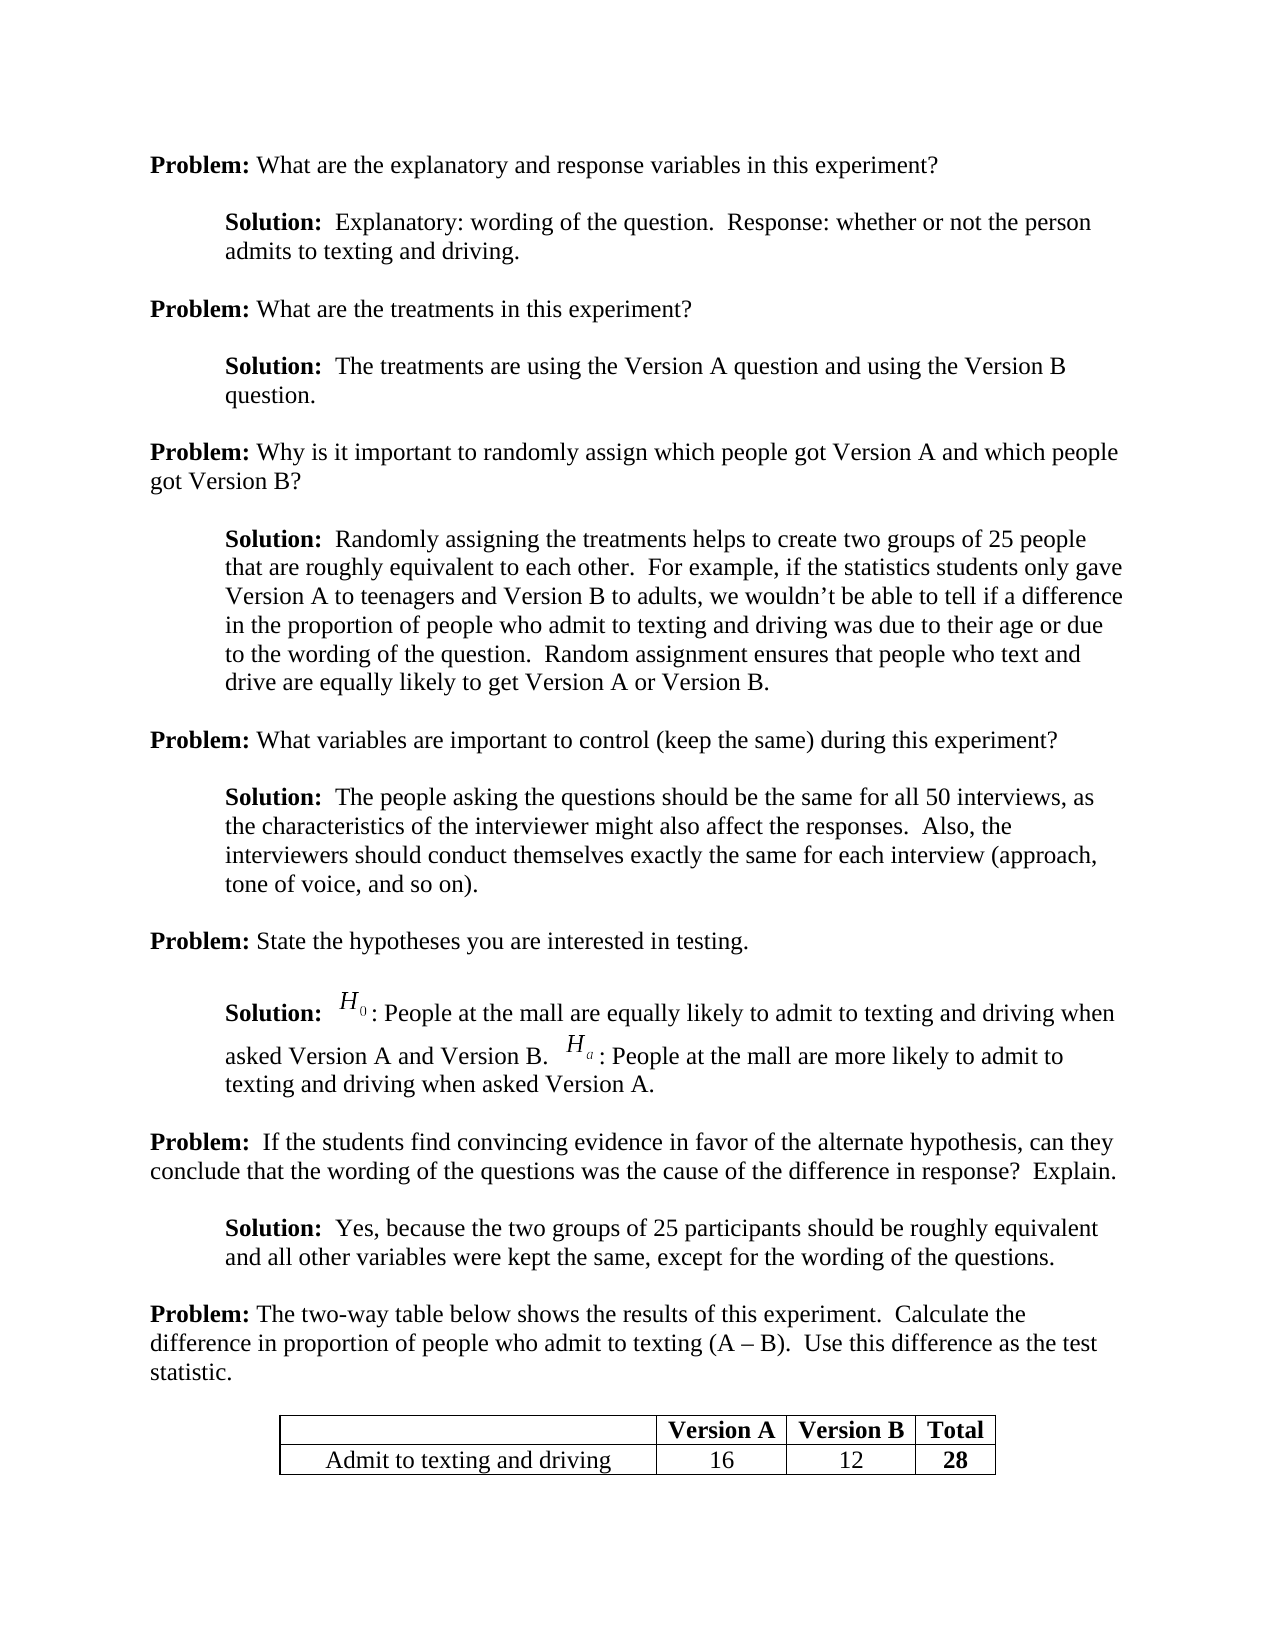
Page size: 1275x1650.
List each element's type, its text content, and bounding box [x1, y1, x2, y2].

text Solution: Explanatory: wording of the question. Response: whether or not the person admits to texting and driving. [225, 207, 1125, 265]
table_cell 16 [657, 1445, 786, 1474]
text Solution: The treatments are using the Version A question and using the Version B question. [225, 351, 1125, 409]
text Problem: If the students find convincing evidence in favor of the alternate hypothesis, can they conclude that the wording of the questions was the cause of the difference in response? Explain. [150, 1127, 1125, 1184]
table_cell 12 [787, 1445, 915, 1474]
text Solution: The people asking the questions should be the same for all 50 interviews, as the characteristics of the interviewer might also affect the responses. Also, the interviewers should conduct themselves exactly the same for each interview (approach, tone of voice, and so on). [225, 782, 1125, 897]
table_header Version A [657, 1416, 786, 1444]
text Problem: What variables are important to control (keep the same) during this experiment? [150, 725, 1125, 754]
text Problem: What are the explanatory and response variables in this experiment? [150, 150, 1125, 179]
table_header [281, 1416, 656, 1444]
text Solution: Yes, because the two groups of 25 participants should be roughly equivalent and all other variables were kept the same, except for the wording of the questions. [225, 1213, 1125, 1271]
text Problem: Why is it important to randomly assign which people got Version A and which people got Version B? [150, 437, 1125, 495]
table_header Total [916, 1416, 995, 1444]
text Problem: The two-way table below shows the results of this experiment. Calculate the difference in proportion of people who admit to texting (A – B). Use this difference as the test statistic. [150, 1299, 1125, 1386]
text Problem: State the hypotheses you are interested in testing. [150, 926, 1125, 955]
table_cell Admit to texting and driving [281, 1445, 656, 1474]
text Problem: What are the treatments in this experiment? [150, 294, 1125, 322]
table_header Version B [787, 1416, 915, 1444]
text Solution: : People at the mall are equally likely to admit to texting and driving when asked Version A and Version B. : People at the mall are more likely to admit to texting and driving when asked Version A. [225, 984, 1125, 1098]
table_cell 28 [916, 1445, 995, 1474]
text Solution: Randomly assigning the treatments helps to create two groups of 25 people that are roughly equivalent to each other. For example, if the statistics students only gave Version A to teenagers and Version B to adults, we wouldn’t be able to tell if a difference in the proportion of people who admit to texting and driving was due to their age or due to the wording of the question. Random assignment ensures that people who text and drive are equally likely to get Version A or Version B. [225, 524, 1125, 696]
